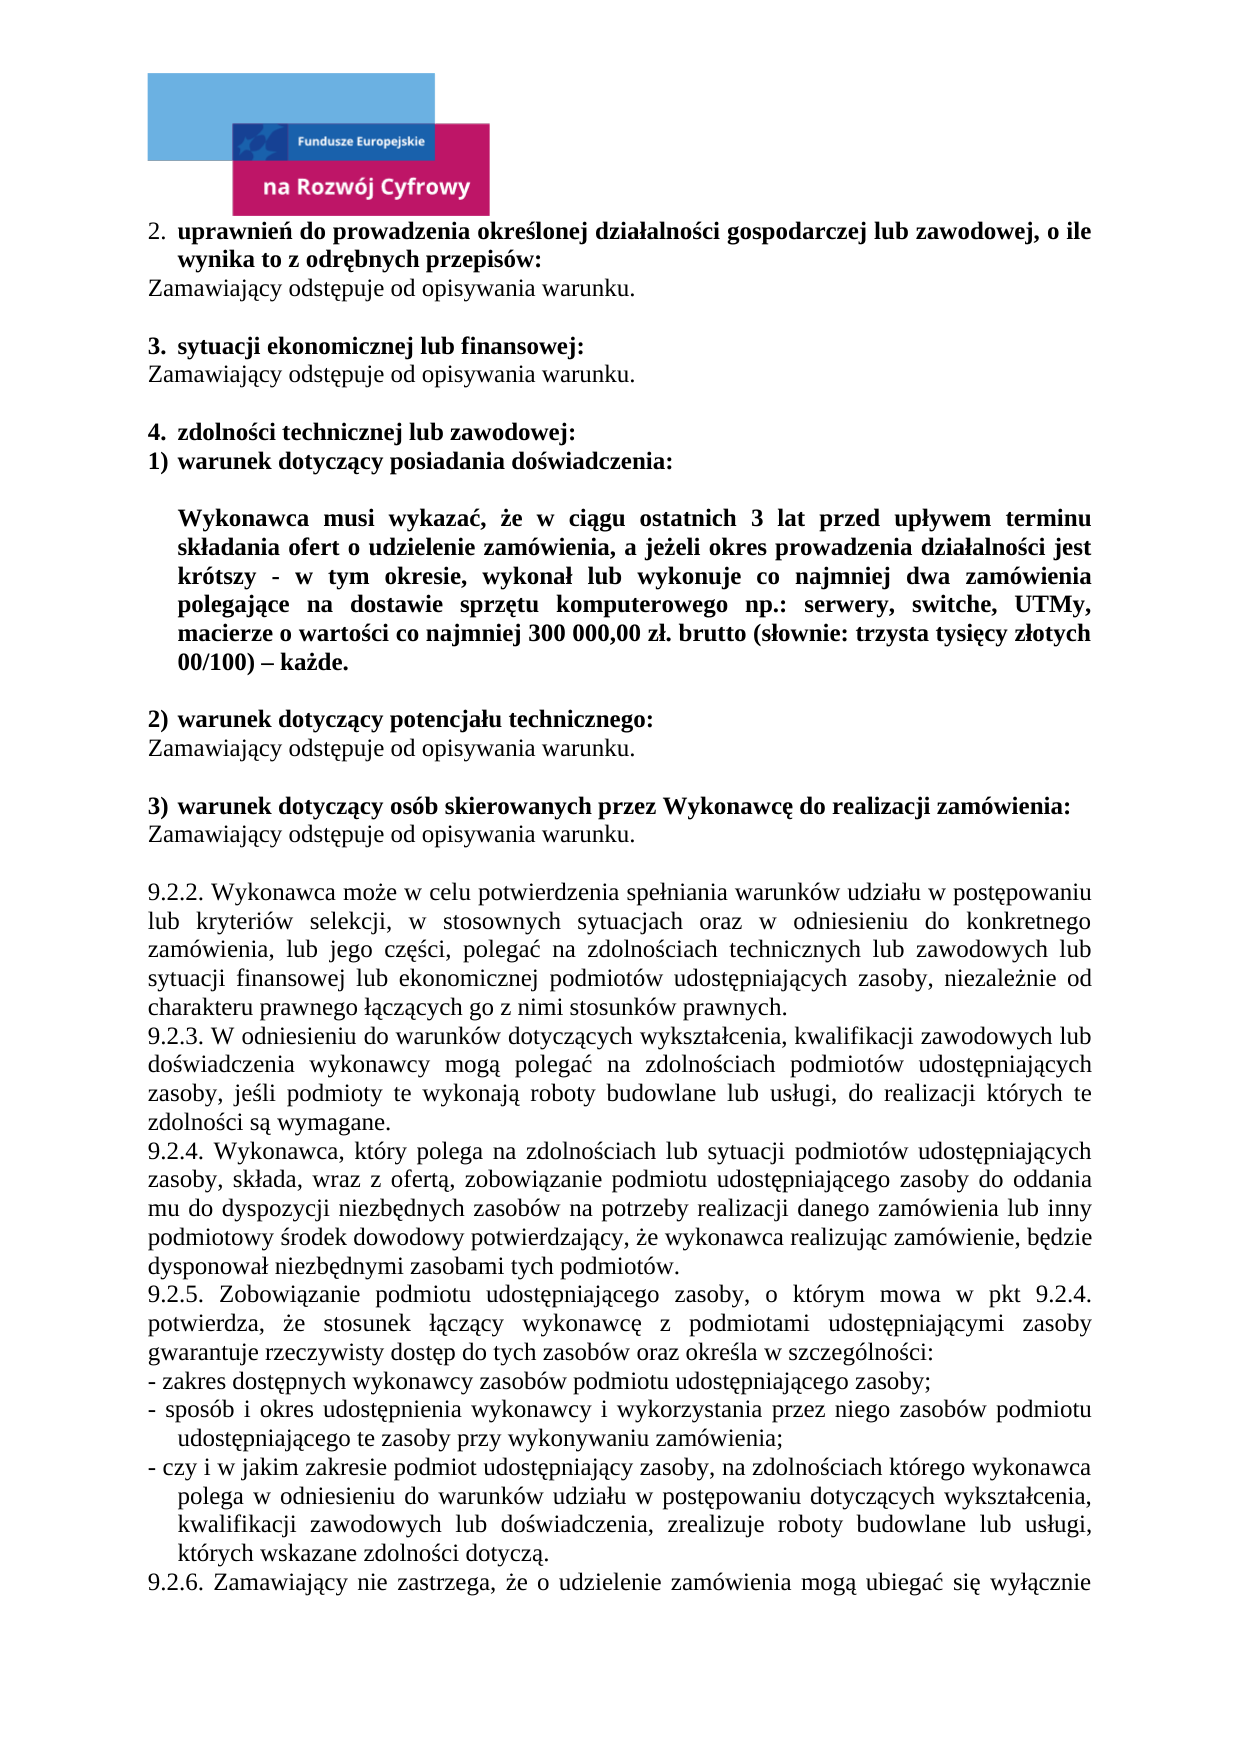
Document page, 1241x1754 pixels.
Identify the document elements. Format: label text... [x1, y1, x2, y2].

list sytuacji ekonomicznej lub finansowej: [148, 331, 1093, 359]
list warunek dotyczący potencjału technicznego: [148, 704, 1093, 733]
text - sposób i okres udostępnienia wykonawcy i wykorzystania przez niego zasobów podmiotu udostępniającego te zasoby przy wykonywaniu zamówienia; [148, 1394, 1093, 1452]
text Zamawiający odstępuje od opisywania warunku. [148, 819, 1093, 848]
list zdolności technicznej lub zawodowej: [148, 417, 1093, 446]
text 9.2.4. Wykonawca, który polega na zdolnościach lub sytuacji podmiotów udostępniających zasoby, składa, wraz z ofertą, zobowiązanie podmiotu udostępniającego zasoby do oddania mu do dyspozycji niezbędnych zasobów na potrzeby realizacji danego zamówienia lub inny podmiotowy środek dowodowy potwierdzający, że wykonawca realizując zamówienie, będzie dysponował niezbędnymi zasobami tych podmiotów. [148, 1136, 1093, 1279]
list warunek dotyczący posiadania doświadczenia: [148, 446, 1093, 474]
text 3) warunek dotyczący osób skierowanych przez Wykonawcę do realizacji zamówienia: [148, 791, 1093, 819]
text 9.2.2. Wykonawca może w celu potwierdzenia spełniania warunków udziału w postępowaniu lub kryteriów selekcji, w stosownych sytuacjach oraz w odniesieniu do konkretnego zamówienia, lub jego części, polegać na zdolnościach technicznych lub zawodowych lub sytuacji finansowej lub ekonomicznej podmiotów udostępniających zasoby, niezależnie od charakteru prawnego łączących go z nimi stosunków prawnych. [148, 877, 1093, 1021]
list uprawnień do prowadzenia określonej działalności gospodarczej lub zawodowej, o ile wynika to z odrębnych przepisów: [148, 216, 1093, 273]
text Zamawiający odstępuje od opisywania warunku. [148, 359, 1093, 388]
text 9.2.5. Zobowiązanie podmiotu udostępniającego zasoby, o którym mowa w pkt 9.2.4. potwierdza, że stosunek łączący wykonawcę z podmiotami udostępniającymi zasoby gwarantuje rzeczywisty dostęp do tych zasobów oraz określa w szczególności: [148, 1279, 1093, 1366]
text Wykonawca musi wykazać, że w ciągu ostatnich 3 lat przed upływem terminu składania ofert o udzielenie zamówienia, a jeżeli okres prowadzenia działalności jest krótszy - w tym okresie, wykonał lub wykonuje co najmniej dwa zamówienia polegające na dostawie sprzętu komputerowego np.: serwery, switche, UTMy, macierze o wartości co najmniej 300 000,00 zł. brutto (słownie: trzysta tysięcy złotych 00/100) – każde. [177, 503, 1093, 676]
text - zakres dostępnych wykonawcy zasobów podmiotu udostępniającego zasoby; [148, 1366, 1093, 1394]
text Zamawiający odstępuje od opisywania warunku. [148, 273, 1093, 302]
text - czy i w jakim zakresie podmiot udostępniający zasoby, na zdolnościach którego wykonawca polega w odniesieniu do warunków udziału w postępowaniu dotyczących wykształcenia, kwalifikacji zawodowych lub doświadczenia, zrealizuje roboty budowlane lub usługi, których wskazane zdolności dotyczą. [148, 1452, 1093, 1567]
picture [147, 73, 490, 216]
text Zamawiający odstępuje od opisywania warunku. [148, 733, 1093, 762]
text 9.2.3. W odniesieniu do warunków dotyczących wykształcenia, kwalifikacji zawodowych lub doświadczenia wykonawcy mogą polegać na zdolnościach podmiotów udostępniających zasoby, jeśli podmioty te wykonają roboty budowlane lub usługi, do realizacji których te zdolności są wymagane. [148, 1021, 1093, 1136]
